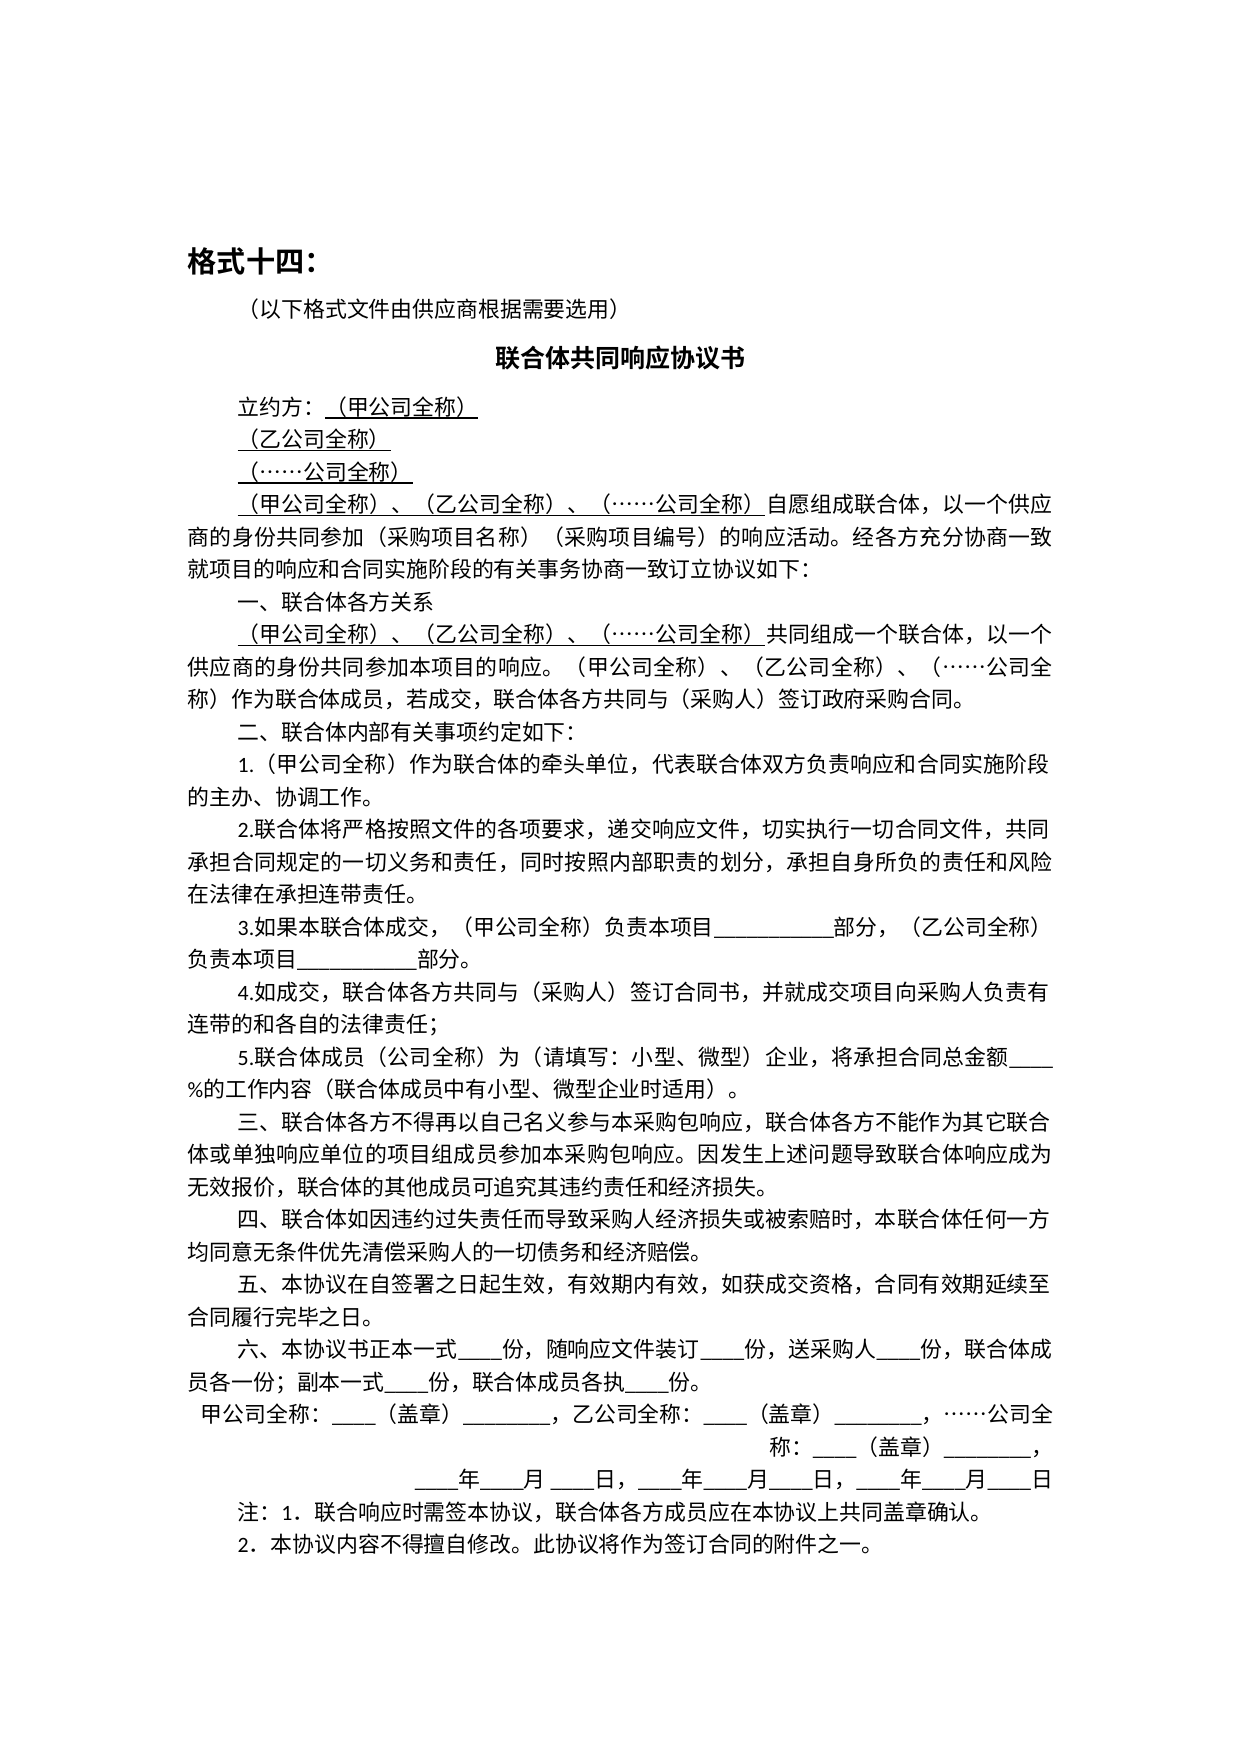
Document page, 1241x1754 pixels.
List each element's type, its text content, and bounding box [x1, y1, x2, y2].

text 2.联合体将严格按照文件的各项要求，递交响应文件，切实执行一切合同文件，共同承担合同规定的一切义务和责任，同时按照内部职责的划分，承担自身所负的责任和风险，在法律在承担连带责任。 [187, 812, 1053, 909]
text （以下格式文件由供应商根据需要选用） [187, 292, 1053, 324]
text （……公司全称） [187, 454, 1053, 487]
text 五、本协议在自签署之日起生效，有效期内有效，如获成交资格，合同有效期延续至合同履行完毕之日。 [187, 1267, 1053, 1332]
text （甲公司全称）、（乙公司全称）、（……公司全称）自愿组成联合体，以一个供应商的身份共同参加（采购项目名称）（采购项目编号）的响应活动。经各方充分协商一致，就项目的响应和合同实施阶段的有关事务协商一致订立协议如下： [187, 487, 1053, 584]
text 四、联合体如因违约过失责任而导致采购人经济损失或被索赔时，本联合体任何一方均同意无条件优先清偿采购人的一切债务和经济赔偿。 [187, 1202, 1053, 1267]
text 甲公司全称：____（盖章）________，乙公司全称：____（盖章）________，……公司全称：____（盖章）________， [187, 1397, 1053, 1462]
text 4.如成交，联合体各方共同与（采购人）签订合同书，并就成交项目向采购人负责有连带的和各自的法律责任； [187, 974, 1053, 1039]
text （乙公司全称） [187, 422, 1053, 454]
text 立约方：（甲公司全称） [187, 389, 1053, 422]
text 三、联合体各方不得再以自己名义参与本采购包响应，联合体各方不能作为其它联合体或单独响应单位的项目组成员参加本采购包响应。因发生上述问题导致联合体响应成为无效报价，联合体的其他成员可追究其违约责任和经济损失。 [187, 1104, 1053, 1202]
text ____年____月 ____日，____年____月____日，____年____月____日 [187, 1462, 1053, 1494]
text 二、联合体内部有关事项约定如下： [187, 714, 1053, 747]
text 2．本协议内容不得擅自修改。此协议将作为签订合同的附件之一。 [187, 1527, 1053, 1559]
text 一、联合体各方关系 [187, 584, 1053, 617]
text 5.联合体成员（公司全称）为（请填写：小型、微型）企业，将承担合同总金额____%的工作内容（联合体成员中有小型、微型企业时适用）。 [187, 1039, 1053, 1104]
text 1.（甲公司全称）作为联合体的牵头单位，代表联合体双方负责响应和合同实施阶段的主办、协调工作。 [187, 747, 1053, 812]
text 注：1．联合响应时需签本协议，联合体各方成员应在本协议上共同盖章确认。 [187, 1494, 1053, 1527]
text 3.如果本联合体成交，（甲公司全称）负责本项目___________部分，（乙公司全称）负责本项目___________部分。 [187, 909, 1053, 974]
text 格式十四： [187, 227, 1053, 292]
text 六、本协议书正本一式____份，随响应文件装订____份，送采购人____份，联合体成员各一份；副本一式____份，联合体成员各执____份。 [187, 1332, 1053, 1397]
text （甲公司全称）、（乙公司全称）、（……公司全称）共同组成一个联合体，以一个供应商的身份共同参加本项目的响应。（甲公司全称）、（乙公司全称）、（……公司全称）作为联合体成员，若成交，联合体各方共同与（采购人）签订政府采购合同。 [187, 617, 1053, 714]
text 联合体共同响应协议书 [187, 324, 1053, 389]
